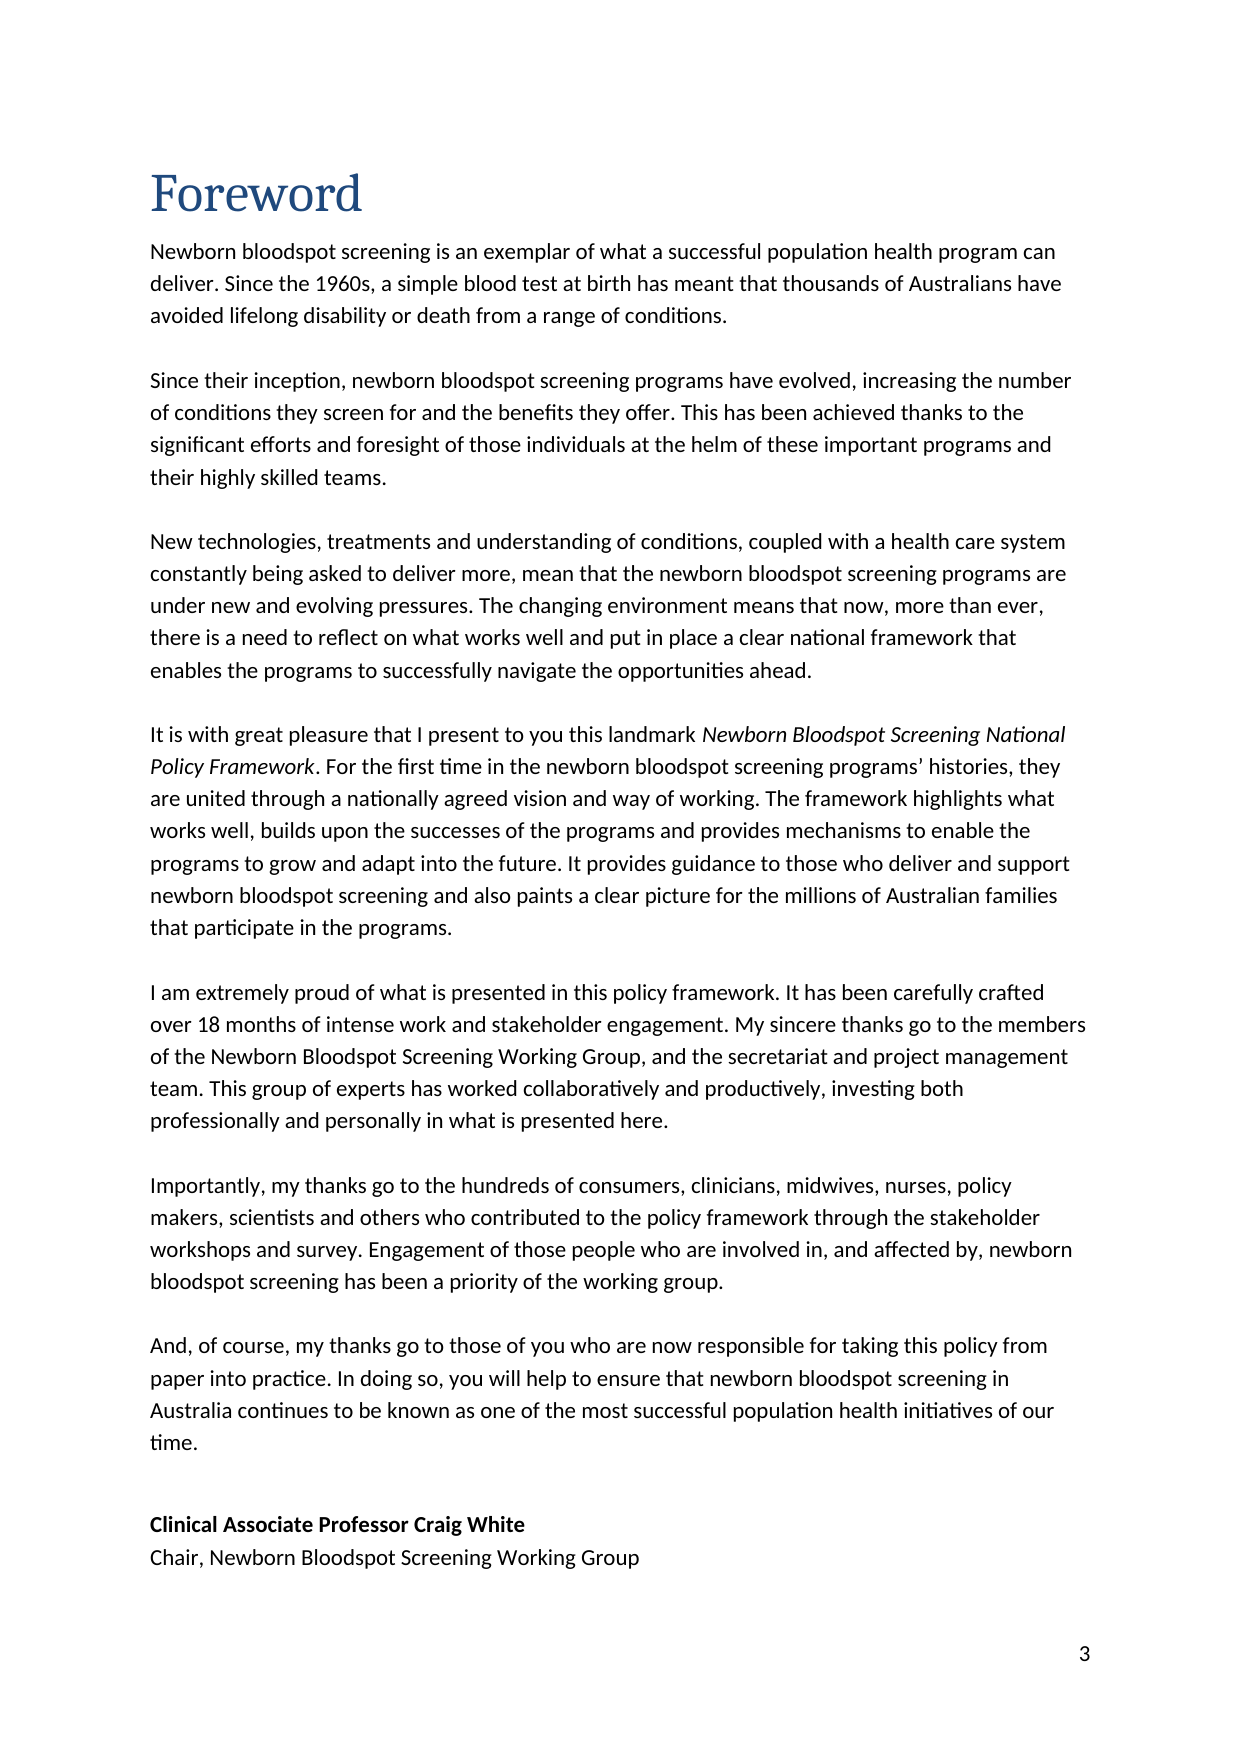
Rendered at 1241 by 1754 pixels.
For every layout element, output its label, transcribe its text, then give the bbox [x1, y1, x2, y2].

text Since their inception, newborn bloodspot screening programs have evolved, increasing the number of conditions they screen for and the benefits they offer. This has been achieved thanks to the significant efforts and foresight of those individuals at the helm of these important programs and their highly skilled teams. [150, 366, 1090, 491]
text And, of course, my thanks go to those of you who are now responsible for taking this policy from paper into practice. In doing so, you will help to ensure that newborn bloodspot screening in Australia continues to be known as one of the most successful population health initiatives of our time. [150, 1332, 1090, 1456]
text Chair, Newborn Bloodspot Screening Working Group [150, 1543, 1090, 1571]
text Clinical Associate Professor Craig White [150, 1510, 1090, 1538]
text Newborn bloodspot screening is an exemplar of what a successful population health program can deliver. Since the 1960s, a simple blood test at birth has meant that thousands of Australians have avoided lifelong disability or death from a range of conditions. [150, 237, 1090, 330]
text I am extremely proud of what is presented in this policy framework. It has been carefully crafted over 18 months of intense work and stakeholder engagement. My sincere thanks go to the members of the Newborn Bloodspot Screening Working Group, and the secretariat and project management team. This group of experts has worked collaboratively and productively, investing both professionally and personally in what is presented here. [150, 978, 1090, 1134]
subtitle Foreword [150, 162, 1090, 225]
text It is with great pleasure that I present to you this landmark Newborn Bloodspot Screening National Policy Framework. For the first time in the newborn bloodspot screening programs’ histories, they are united through a nationally agreed vision and way of working. The framework highlights what works well, builds upon the successes of the programs and provides mechanisms to enable the programs to grow and adapt into the future. It provides guidance to those who deliver and support newborn bloodspot screening and also paints a clear picture for the millions of Australian families that participate in the programs. [150, 720, 1090, 941]
text New technologies, treatments and understanding of conditions, coupled with a health care system constantly being asked to deliver more, mean that the newborn bloodspot screening programs are under new and evolving pressures. The changing environment means that now, more than ever, there is a need to reflect on what works well and put in place a clear national framework that enables the programs to successfully navigate the opportunities ahead. [150, 527, 1090, 684]
text Importantly, my thanks go to the hundreds of consumers, clinicians, midwives, nurses, policy makers, scientists and others who contributed to the policy framework through the stakeholder workshops and survey. Engagement of those people who are involved in, and affected by, newborn bloodspot screening has been a priority of the working group. [150, 1171, 1090, 1295]
